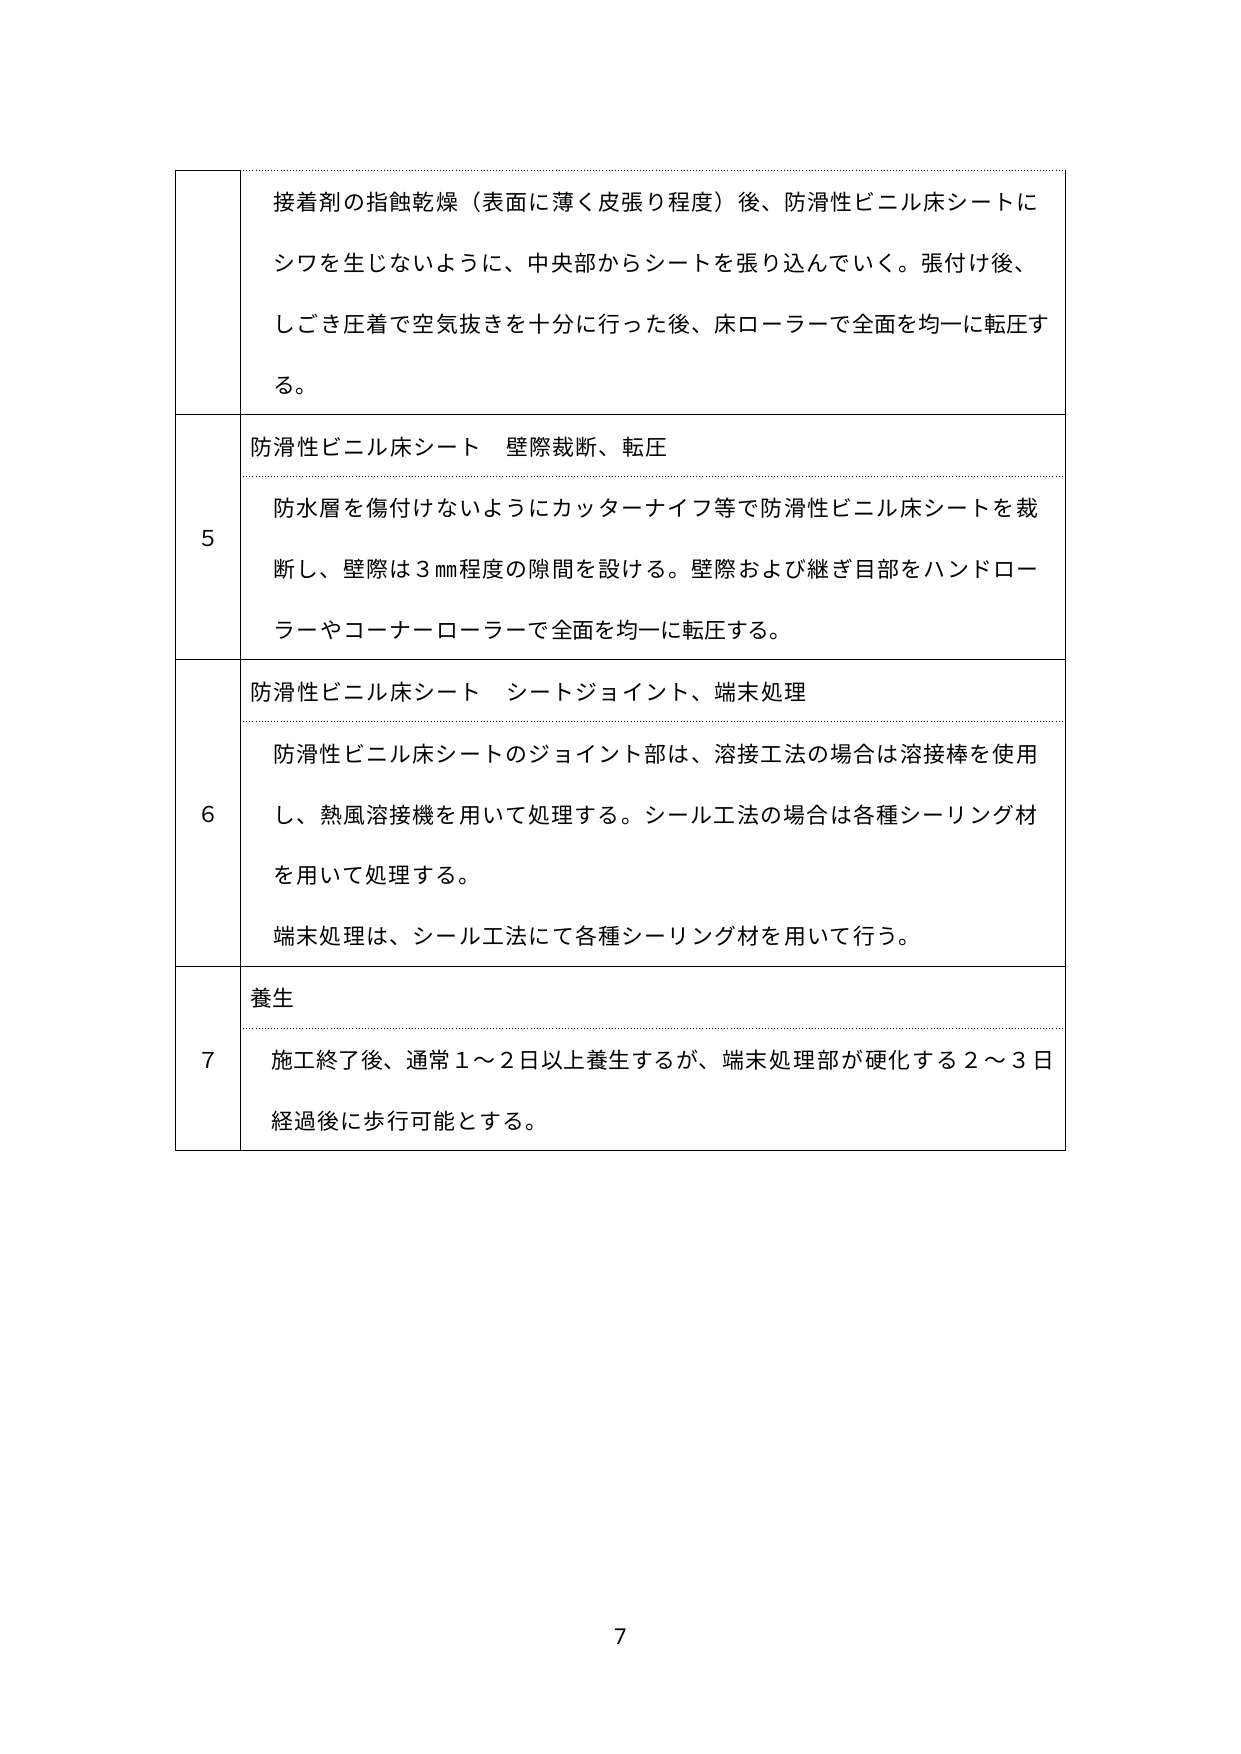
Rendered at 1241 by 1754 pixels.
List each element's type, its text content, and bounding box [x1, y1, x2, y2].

table_cell 防滑性ビニル床シートのジョイント部は、溶接工法の場合は溶接棒を使用し、熱風溶接機を用いて処理する。シール工法の場合は各種シーリング材を用いて処理する。 端末処理は、シール工法にて各種シーリング材を用いて行う。 [241, 721, 1065, 966]
table_cell 防滑性ビニル床シート シートジョイント、端末処理 [241, 660, 1065, 721]
table_cell ５ [176, 415, 240, 659]
table_cell 防水層を傷付けないようにカッターナイフ等で防滑性ビニル床シートを裁断し、壁際は３㎜程度の隙間を設ける。壁際および継ぎ目部をハンドローラーやコーナーローラーで全面を均一に転圧する。 [241, 476, 1065, 659]
table_cell 養生 [241, 967, 1065, 1027]
table_cell 接着剤の指蝕乾燥（表面に薄く皮張り程度）後、防滑性ビニル床シートにシワを生じないように、中央部からシートを張り込んでいく。張付け後、しごき圧着で空気抜きを十分に行った後、床ローラーで全面を均一に転圧する。 [241, 170, 1065, 414]
table_cell ７ [176, 967, 240, 1150]
table_cell 施工終了後、通常１～２日以上養生するが、端末処理部が硬化する２～３日経過後に歩行可能とする。 [241, 1028, 1065, 1150]
table_cell 防滑性ビニル床シート 壁際裁断、転圧 [241, 415, 1065, 476]
table_cell ６ [176, 660, 240, 966]
table_cell ４ [176, 171, 240, 414]
